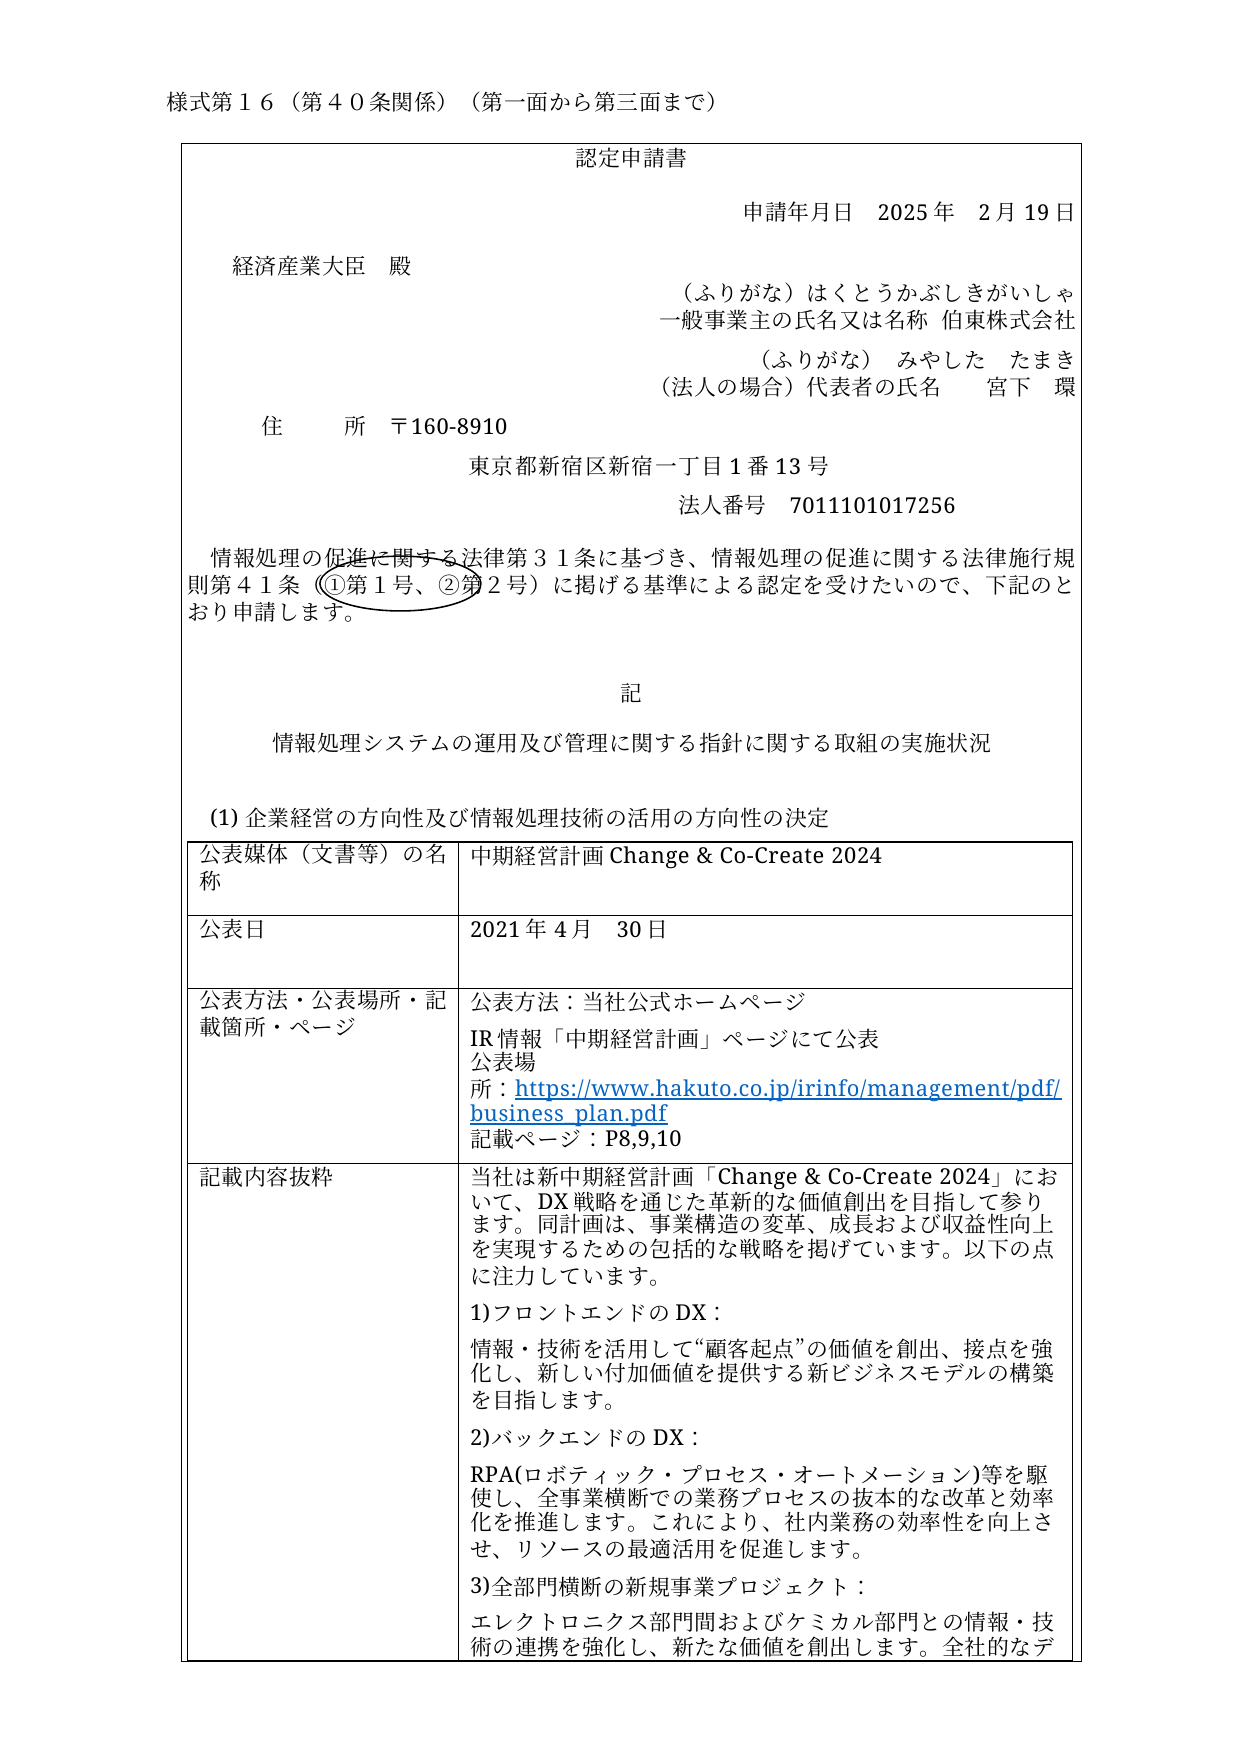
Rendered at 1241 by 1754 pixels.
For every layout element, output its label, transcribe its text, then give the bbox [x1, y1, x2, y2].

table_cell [182, 680, 1081, 1661]
table_header 認定申請書 申請年月日 2025年 2月 19日 経済産業大臣 殿 （ふりがな）はくとうかぶしきがいしゃ 一般事業主の氏名又は名称 伯東株式会社 （ふりがな） みやした たまき （法人の場合）代表者の氏名 宮下 環 住所 〒160-8910 東京都新宿区新宿一丁目1番13号 法人番号 7011101017256 情報処理の促進に関する法律第３１条に基づき、情報処理の促進に関する法律施行規則第４１条（①第１号、②第２号）に掲げる基準による認定を受けたいので、下記のとおり申請します。 [182, 144, 1081, 680]
text 様式第１６（第４０条関係）（第一面から第三面まで） [167, 89, 1070, 116]
